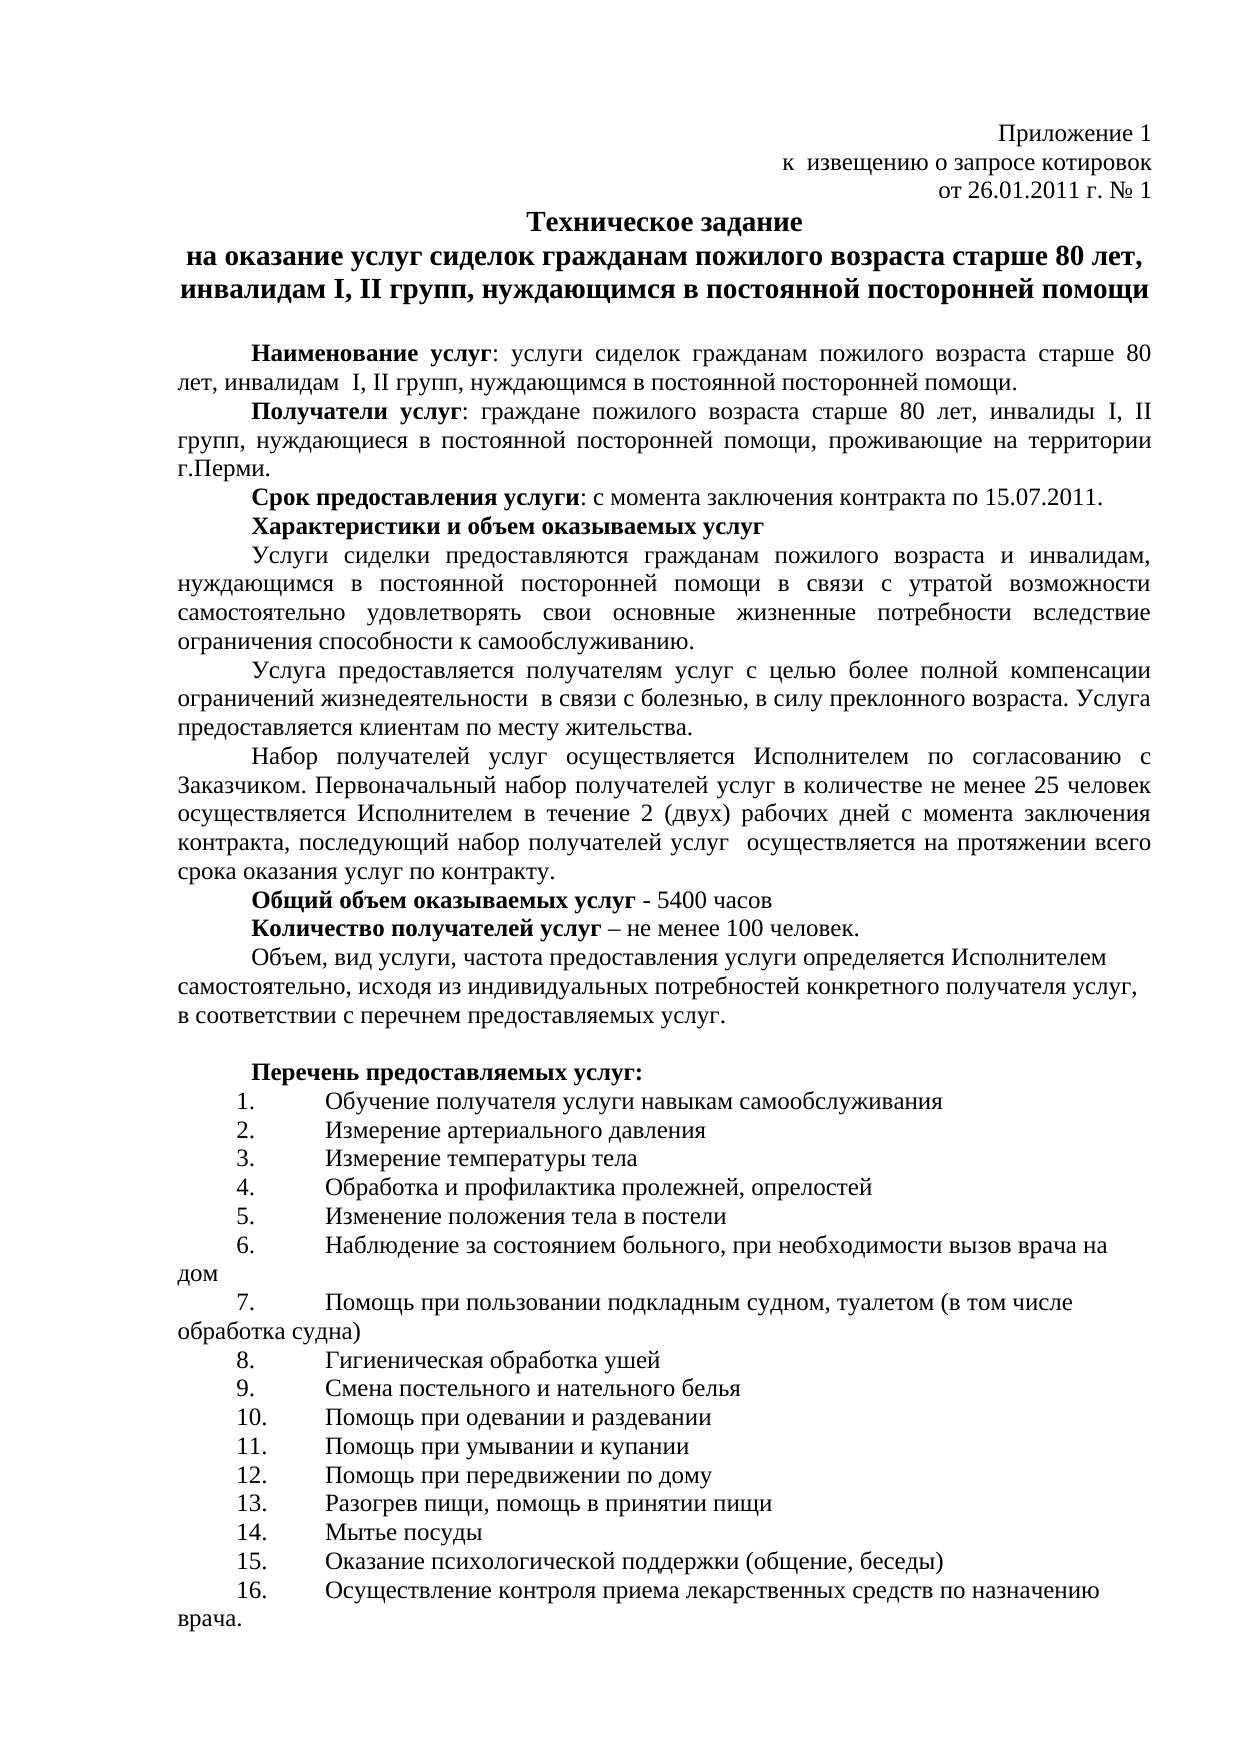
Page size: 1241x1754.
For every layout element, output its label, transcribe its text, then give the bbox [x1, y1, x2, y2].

list Изменение положения тела в постели [177, 1201, 1152, 1230]
text Срок предоставления услуги: с момента заключения контракта по 15.07.2011. [177, 482, 1152, 511]
text от 26.01.2011 г. № 1 [177, 176, 1152, 204]
list Обучение получателя услуги навыкам самообслуживания [177, 1086, 1152, 1115]
list Разогрев пищи, помощь в принятии пищи [177, 1488, 1163, 1517]
list Помощь при передвижении по дому [177, 1460, 1163, 1488]
text Техническое задание [177, 204, 1152, 238]
list Измерение температуры тела [177, 1143, 1152, 1172]
text Услуга предоставляется получателям услуг с целью более полной компенсации ограничений жизнедеятельности в связи с болезнью, в силу преклонного возраста. Услуга предоставляется клиентам по месту жительства. [177, 655, 1152, 741]
text Характеристики и объем оказываемых услуг [177, 511, 1152, 540]
list Мытье посуды [177, 1517, 1163, 1546]
text Перечень предоставляемых услуг: [177, 1057, 1152, 1086]
text Получатели услуг: граждане пожилого возраста старше 80 лет, инвалиды I, II групп, нуждающиеся в постоянной посторонней помощи, проживающие на территории г.Перми. [177, 396, 1152, 482]
text Наименование услуг: услуги сиделок гражданам пожилого возраста старше 80 лет, инвалидам I, II групп, нуждающимся в постоянной посторонней помощи. [177, 338, 1152, 396]
text Приложение 1 [177, 118, 1152, 147]
list Смена постельного и нательного белья [177, 1373, 1163, 1402]
list Наблюдение за состоянием больного, при необходимости вызов врача на дом [177, 1230, 1152, 1287]
list Помощь при одевании и раздевании [177, 1402, 1163, 1431]
text Количество получателей услуг – не менее 100 человек. [177, 913, 1152, 942]
text Набор получателей услуг осуществляется Исполнителем по согласованию с Заказчиком. Первоначальный набор получателей услуг в количестве не менее 25 человек осуществляется Исполнителем в течение 2 (двух) рабочих дней с момента заключения контракта, последующий набор получателей услуг осуществляется на протяжении всего срока оказания услуг по контракту. [177, 741, 1152, 885]
list Гигиеническая обработка ушей [177, 1345, 1152, 1373]
list Обработка и профилактика пролежней, опрелостей [177, 1172, 1152, 1201]
list Осуществление контроля приема лекарственных средств по назначению врача. [177, 1575, 1152, 1632]
text на оказание услуг сиделок гражданам пожилого возраста старше 80 лет, [177, 238, 1152, 271]
text инвалидам I, II групп, нуждающимся в постоянной посторонней помощи [177, 271, 1152, 305]
text Объем, вид услуги, частота предоставления услуги определяется Исполнителем самостоятельно, исходя из индивидуальных потребностей конкретного получателя услуг, в соответствии с перечнем предоставляемых услуг. [177, 942, 1152, 1028]
list Помощь при умывании и купании [177, 1431, 1163, 1460]
text к извещению о запросе котировок [177, 147, 1152, 176]
list Измерение артериального давления [177, 1115, 1152, 1143]
text Услуги сиделки предоставляются гражданам пожилого возраста и инвалидам, нуждающимся в постоянной посторонней помощи в связи с утратой возможности самостоятельно удовлетворять свои основные жизненные потребности вследствие ограничения способности к самообслуживанию. [177, 540, 1152, 655]
text Общий объем оказываемых услуг - 5400 часов [177, 885, 1152, 913]
list Помощь при пользовании подкладным судном, туалетом (в том числе обработка судна) [177, 1287, 1152, 1345]
list Оказание психологической поддержки (общение, беседы) [177, 1546, 1163, 1575]
